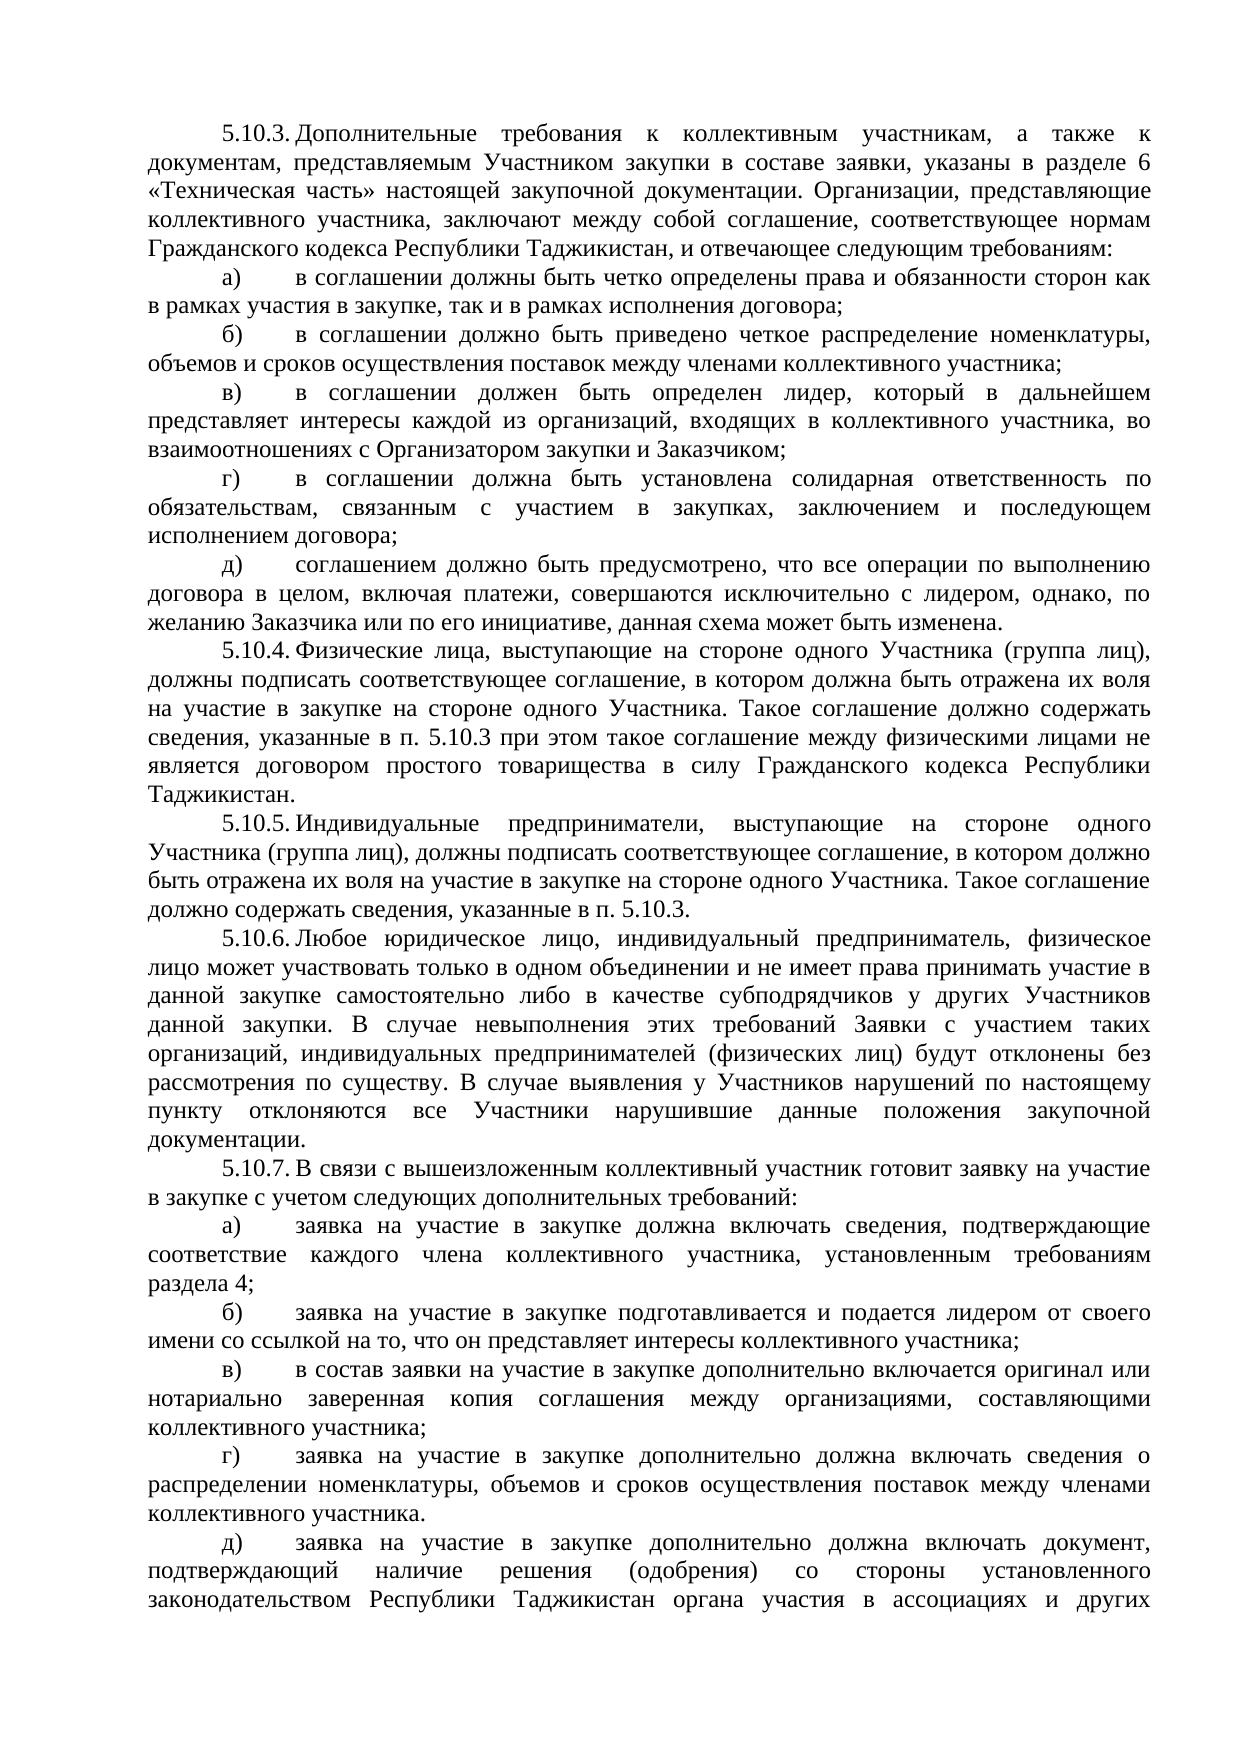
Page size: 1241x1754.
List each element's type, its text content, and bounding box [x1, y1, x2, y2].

list в соглашении должен быть определен лидер, который в дальнейшем представляет интересы каждой из организаций, входящих в коллективного участника, во взаимоотношениях с Организатором закупки и Заказчиком; [148, 377, 1152, 463]
list заявка на участие в закупке подготавливается и подается лидером от своего имени со ссылкой на то, что он представляет интересы коллективного участника; [148, 1297, 1152, 1354]
list Любое юридическое лицо, индивидуальный предприниматель, физическое лицо может участвовать только в одном объединении и не имеет права принимать участие в данной закупке самостоятельно либо в качестве субподрядчиков у других Участников данной закупки. В случае невыполнения этих требований Заявки с участием таких организаций, индивидуальных предпринимателей (физических лиц) будут отклонены без рассмотрения по существу. В случае выявления у Участников нарушений по настоящему пункту отклоняются все Участники нарушившие данные положения закупочной документации. [148, 923, 1152, 1153]
list в соглашении должны быть четко определены права и обязанности сторон как в рамках участия в закупке, так и в рамках исполнения договора; [148, 262, 1152, 319]
list заявка на участие в закупке должна включать сведения, подтверждающие соответствие каждого члена коллективного участника, установленным требованиям раздела 4; [148, 1211, 1152, 1297]
list заявка на участие в закупке дополнительно должна включать сведения о распределении номенклатуры, объемов и сроков осуществления поставок между членами коллективного участника. [148, 1441, 1152, 1527]
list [148, 1527, 1152, 1613]
list соглашением должно быть предусмотрено, что все операции по выполнению договора в целом, включая платежи, совершаются исключительно с лидером, однако, по желанию Заказчика или по его инициативе, данная схема может быть изменена. [148, 549, 1152, 636]
list в соглашении должно быть приведено четкое распределение номенклатуры, объемов и сроков осуществления поставок между членами коллективного участника; [148, 319, 1152, 377]
list В связи с вышеизложенным коллективный участник готовит заявку на участие в закупке с учетом следующих дополнительных требований: [148, 1153, 1152, 1211]
list Дополнительные требования к коллективным участникам, а также к документам, представляемым Участником закупки в составе заявки, указаны в разделе 6 «Техническая часть» настоящей закупочной документации. Организации, представляющие коллективного участника, заключают между собой соглашение, соответствующее нормам Гражданского кодекса Республики Таджикистан, и отвечающее следующим требованиям: [148, 118, 1152, 262]
list в соглашении должна быть установлена солидарная ответственность по обязательствам, связанным с участием в закупках, заключением и последующем исполнением договора; [148, 463, 1152, 549]
list Индивидуальные предприниматели, выступающие на стороне одного Участника (группа лиц), должны подписать соответствующее соглашение, в котором должно быть отражена их воля на участие в закупке на стороне одного Участника. Такое соглашение должно содержать сведения, указанные в п. 5.10.3. [148, 808, 1152, 923]
list Физические лица, выступающие на стороне одного Участника (группа лиц), должны подписать соответствующее соглашение, в котором должна быть отражена их воля на участие в закупке на стороне одного Участника. Такое соглашение должно содержать сведения, указанные в п. 5.10.3 при этом такое соглашение между физическими лицами не является договором простого товарищества в силу Гражданского кодекса Республики Таджикистан. [148, 636, 1152, 808]
list в состав заявки на участие в закупке дополнительно включается оригинал или нотариально заверенная копия соглашения между организациями, составляющими коллективного участника; [148, 1354, 1152, 1441]
